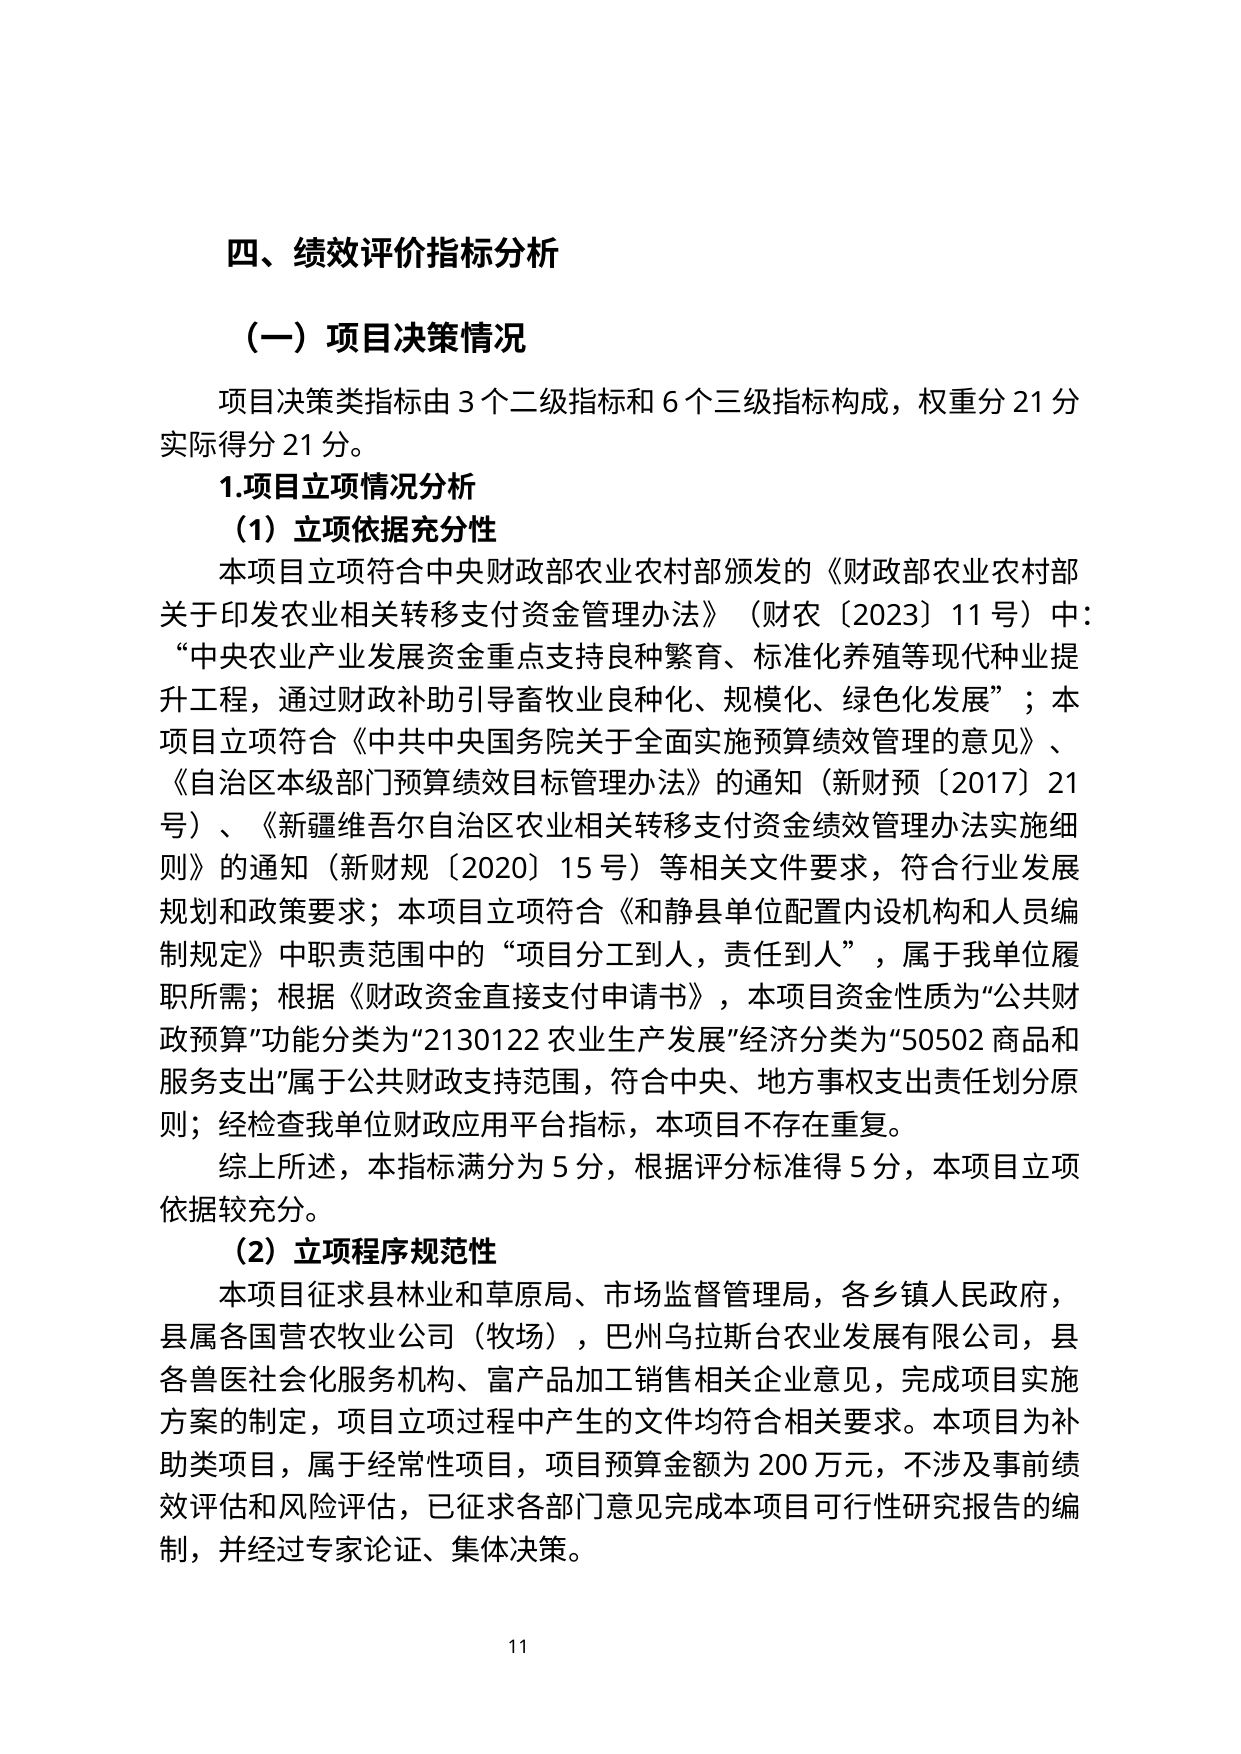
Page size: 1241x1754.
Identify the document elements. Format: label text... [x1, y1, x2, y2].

text 本项目征求县林业和草原局、市场监督管理局，各乡镇人民政府，县属各国营农牧业公司（牧场），巴州乌拉斯台农业发展有限公司，县各兽医社会化服务机构、富产品加工销售相关企业意见，完成项目实施方案的制定，项目立项过程中产生的文件均符合相关要求。本项目为补助类项目，属于经常性项目，项目预算金额为200万元，不涉及事前绩效评估和风险评估，已征求各部门意见完成本项目可行性研究报告的编制，并经过专家论证、集体决策。 [159, 1271, 1081, 1569]
subtitle （一）项目决策情况 [159, 294, 1081, 379]
subtitle 绩效评价指标分析 [159, 209, 1081, 294]
text （1）立项依据充分性 [159, 506, 1081, 549]
subtitle 1.项目立项情况分析 [159, 464, 1081, 506]
text （2）立项程序规范性 [159, 1229, 1081, 1271]
text 本项目立项符合中央财政部农业农村部颁发的《财政部农业农村部关于印发农业相关转移支付资金管理办法》（财农〔2023〕11号）中：“中央农业产业发展资金重点支持良种繁育、标准化养殖等现代种业提升工程，通过财政补助引导畜牧业良种化、规模化、绿色化发展”；本项目立项符合《中共中央国务院关于全面实施预算绩效管理的意见》、《自治区本级部门预算绩效目标管理办法》的通知（新财预〔2017〕21号）、《新疆维吾尔自治区农业相关转移支付资金绩效管理办法实施细则》的通知（新财规〔2020〕15号）等相关文件要求，符合行业发展规划和政策要求；本项目立项符合《和静县单位配置内设机构和人员编制规定》中职责范围中的“项目分工到人，责任到人”，属于我单位履职所需；根据《财政资金直接支付申请书》，本项目资金性质为“公共财政预算”功能分类为“2130122农业生产发展”经济分类为“50502商品和服务支出”属于公共财政支持范围，符合中央、地方事权支出责任划分原则；经检查我单位财政应用平台指标，本项目不存在重复。 [159, 549, 1081, 1144]
text 项目决策类指标由3个二级指标和6个三级指标构成，权重分21分，实际得分21分。 [159, 379, 1081, 464]
text 综上所述，本指标满分为5分，根据评分标准得5分，本项目立项依据较充分。 [159, 1144, 1081, 1229]
